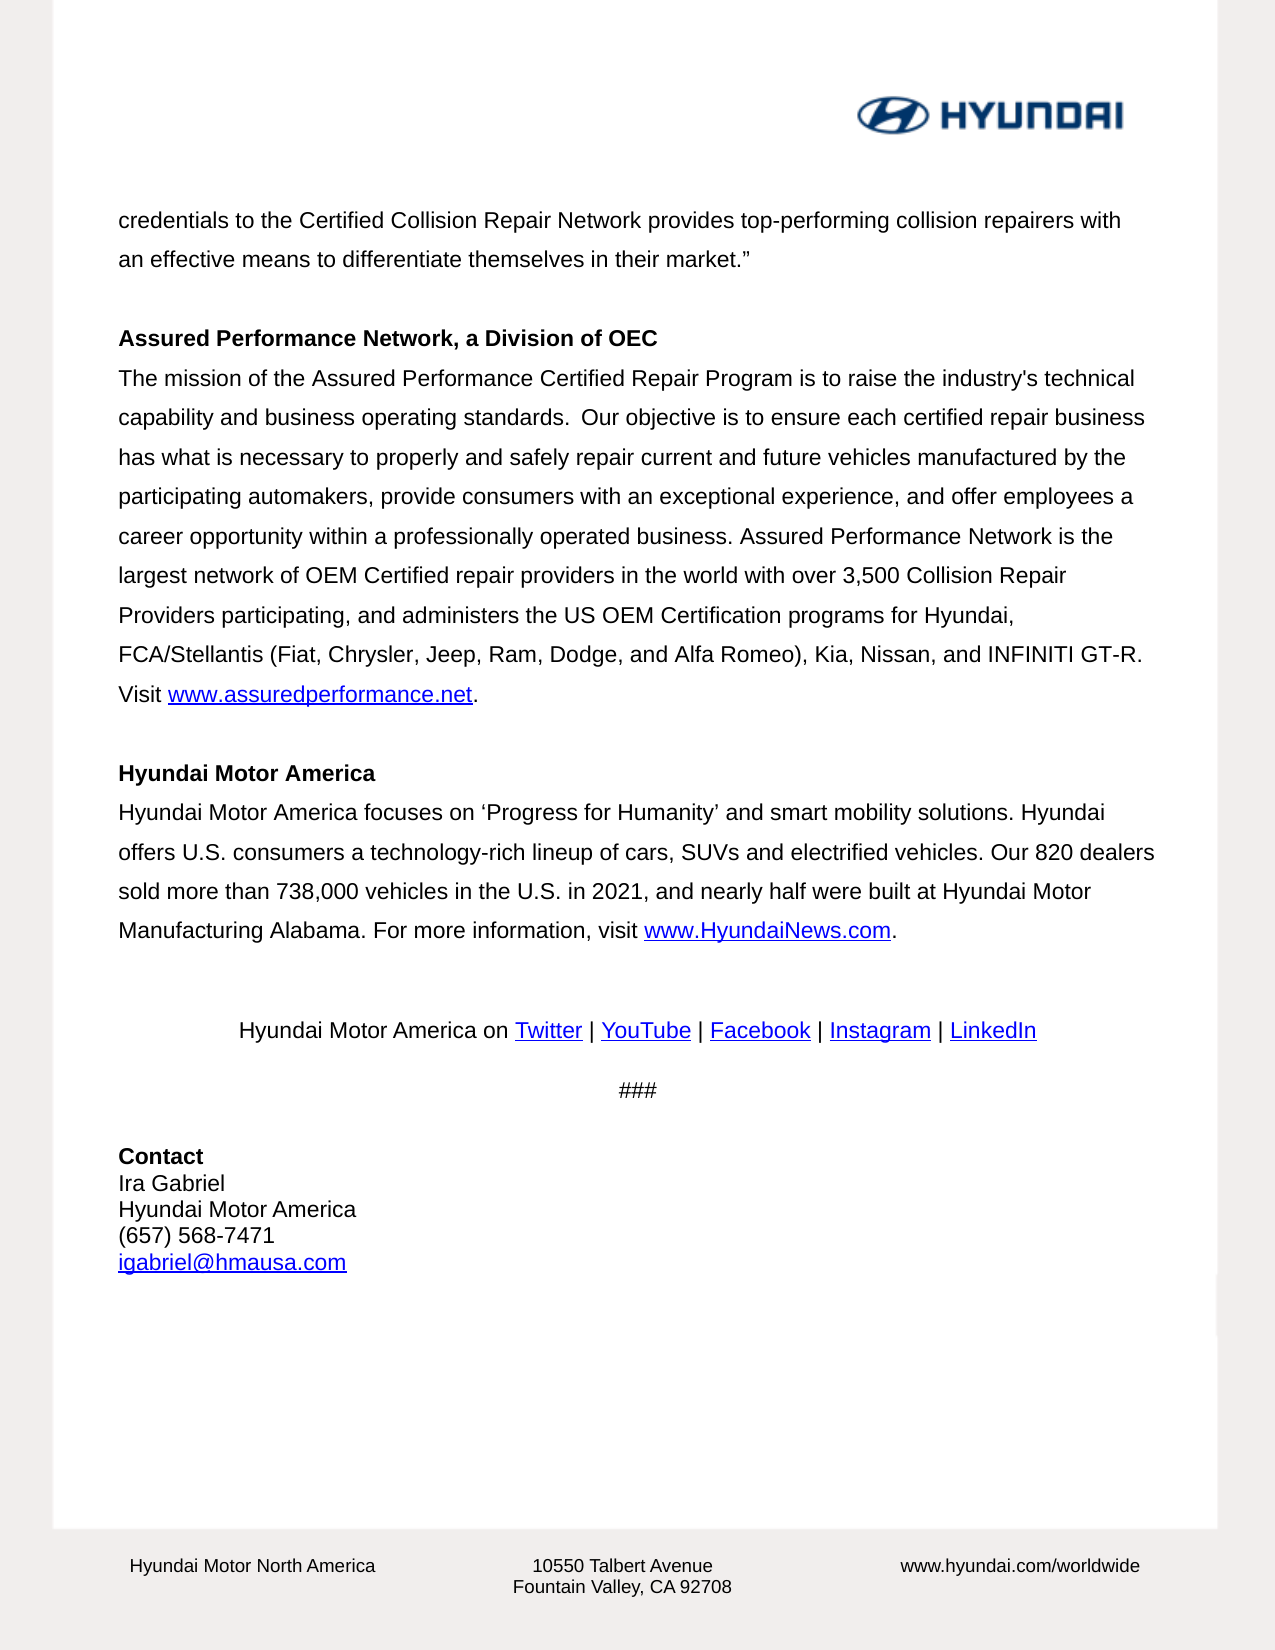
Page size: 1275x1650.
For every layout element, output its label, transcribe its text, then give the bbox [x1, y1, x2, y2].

text Contact Ira Gabriel [118, 1143, 1157, 1196]
text Hyundai Motor America on Twitter | YouTube | Facebook | Instagram | LinkedIn [118, 1017, 1157, 1043]
text The mission of the Assured Performance Certified Repair Program is to raise the industry's technical capability and business operating standards. Our objective is to ensure each certified repair business has what is necessary to properly and safely repair current and future vehicles manufactured by the participating automakers, provide consumers with an exceptional experience, and offer employees a career opportunity within a professionally operated business. Assured Performance Network is the largest network of OEM Certified repair providers in the world with over 3,500 Collision Repair Providers participating, and administers the US OEM Certification programs for Hyundai, FCA/Stellantis (Fiat, Chrysler, Jeep, Ram, Dodge, and Alfa Romeo), Kia, Nissan, and INFINITI GT-R. Visit www.assuredperformance.net. [118, 365, 1157, 707]
text ### [118, 1077, 1157, 1104]
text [118, 207, 1145, 273]
picture [0, 0, 1275, 1650]
text Hyundai Motor America (657) 568-7471 igabriel@hmausa.com [118, 1196, 1157, 1275]
text Assured Performance Network, a Division of OEC [118, 325, 1157, 352]
text Hyundai Motor America [118, 759, 1157, 786]
text Hyundai Motor America focuses on ‘Progress for Humanity’ and smart mobility solutions. Hyundai offers U.S. consumers a technology-rich lineup of cars, SUVs and electrified vehicles. Our 820 dealers sold more than 738,000 vehicles in the U.S. in 2021, and nearly half were built at Hyundai Motor Manufacturing Alabama. For more information, visit www.HyundaiNews.com. [118, 799, 1157, 944]
